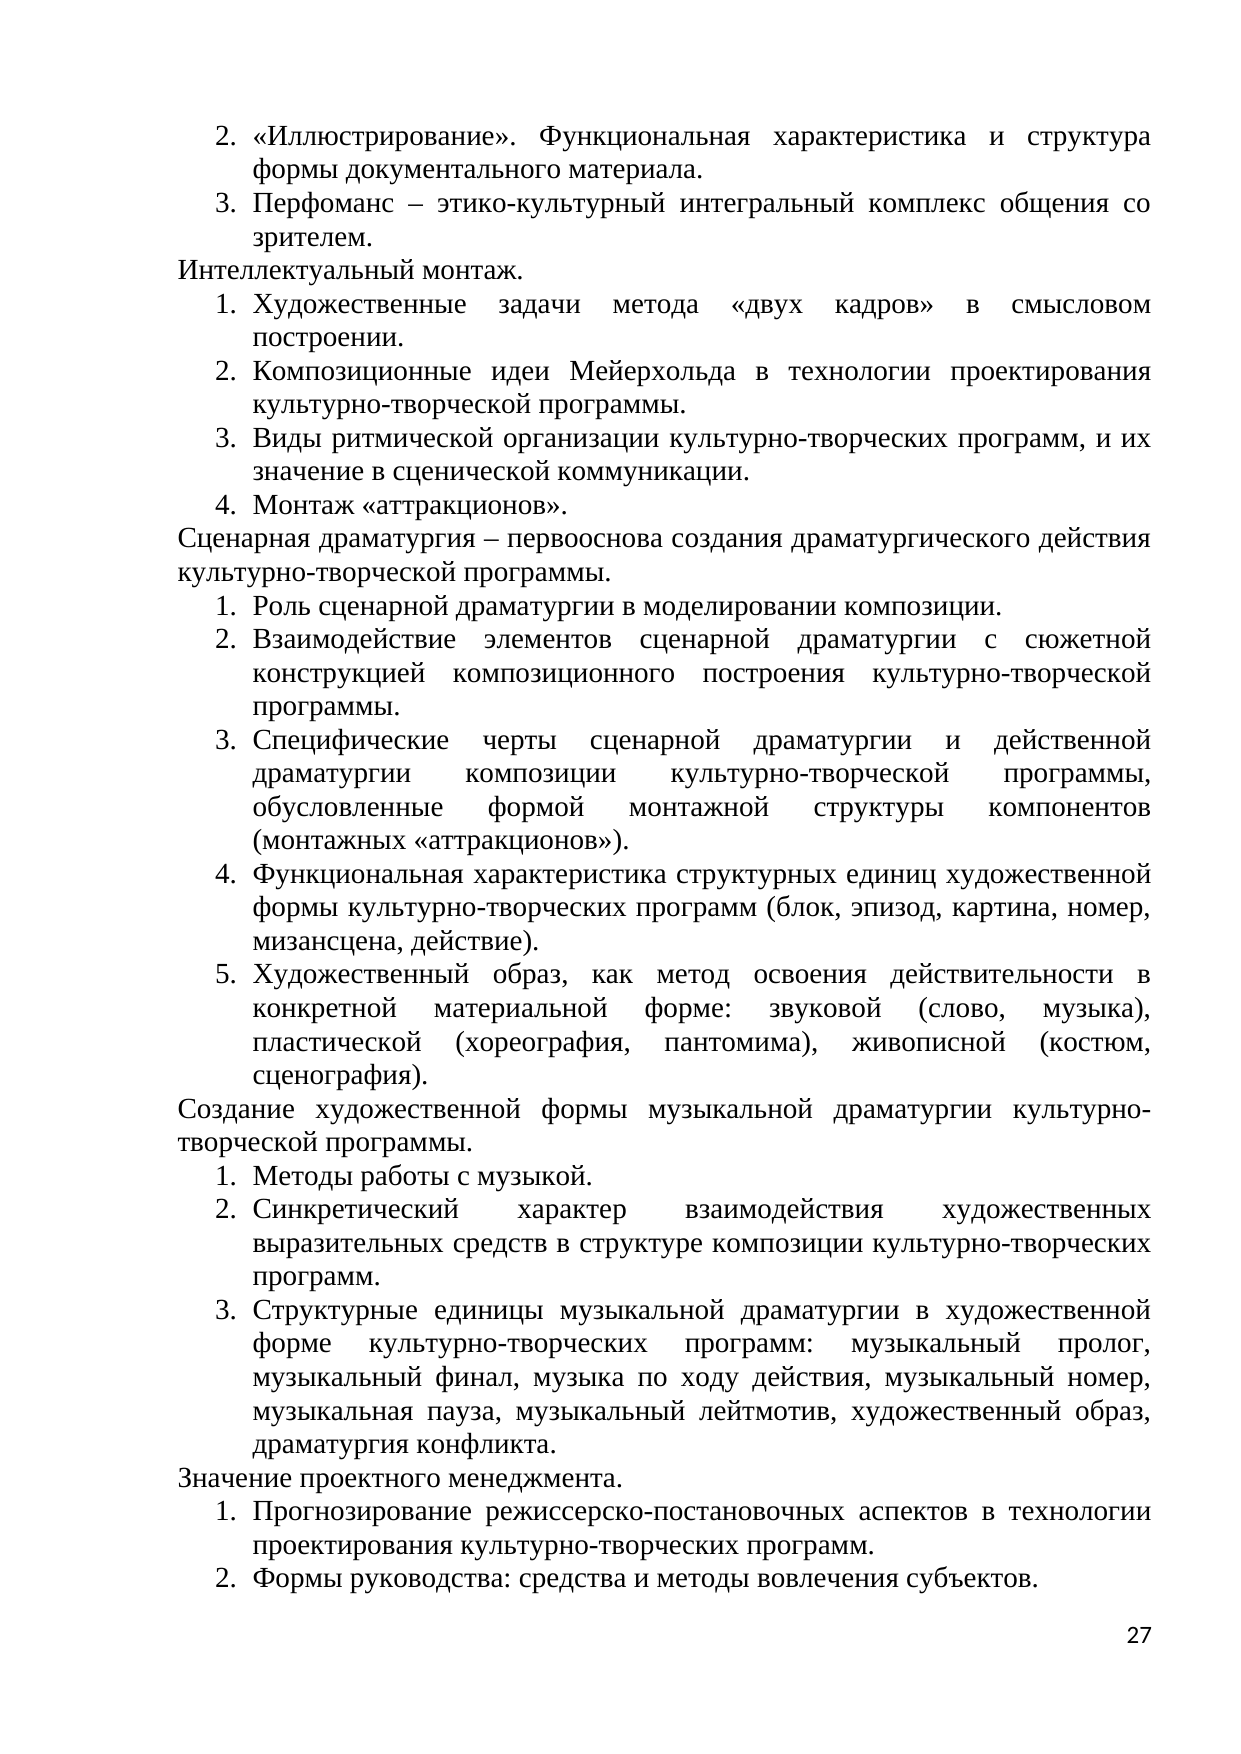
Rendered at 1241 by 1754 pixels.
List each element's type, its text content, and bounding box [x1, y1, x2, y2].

list Художественный образ, как метод освоения действительности в конкретной материальной форме: звуковой (слово, музыка), пластической (хореография, пантомима), живописной (костюм, сценография). [215, 957, 1152, 1091]
list Синкретический характер взаимодействия художественных выразительных средств в структуре композиции культурно-творческих программ. [215, 1191, 1152, 1292]
list Прогнозирование режиссерско-постановочных аспектов в технологии проектирования культурно-творческих программ. [215, 1493, 1152, 1560]
list Виды ритмической организации культурно-творческих программ, и их значение в сценической коммуникации. [215, 420, 1152, 487]
list Роль сценарной драматургии в моделировании композиции. [215, 588, 1152, 621]
list Монтаж «аттракционов». [215, 487, 1152, 521]
list «Иллюстрирование». Функциональная характеристика и структура формы документального материала. [215, 118, 1152, 185]
list Композиционные идеи Мейерхольда в технологии проектирования культурно-творческой программы. [215, 353, 1152, 420]
text Интеллектуальный монтаж. [177, 252, 1152, 286]
list Функциональная характеристика структурных единиц художественной формы культурно-творческих программ (блок, эпизод, картина, номер, мизансцена, действие). [215, 856, 1152, 957]
text Значение проектного менеджмента. [177, 1460, 1152, 1493]
list Художественные задачи метода «двух кадров» в смысловом построении. [215, 286, 1152, 353]
list Методы работы с музыкой. [215, 1158, 1152, 1191]
list Формы руководства: средства и методы вовлечения субъектов. [215, 1560, 1152, 1594]
list Специфические черты сценарной драматургии и действенной драматургии композиции культурно-творческой программы, обусловленные формой монтажной структуры компонентов (монтажных «аттракционов»). [215, 722, 1152, 856]
list Структурные единицы музыкальной драматургии в художественной форме культурно-творческих программ: музыкальный пролог, музыкальный финал, музыка по ходу действия, музыкальный номер, музыкальная пауза, музыкальный лейтмотив, художественный образ, драматургия конфликта. [215, 1292, 1152, 1460]
text Создание художественной формы музыкальной драматургии культурно-творческой программы. [177, 1091, 1152, 1158]
list Взаимодействие элементов сценарной драматургии с сюжетной конструкцией композиционного построения культурно-творческой программы. [215, 621, 1152, 722]
list Перфоманс – этико-культурный интегральный комплекс общения со зрителем. [215, 185, 1152, 252]
text Сценарная драматургия – первооснова создания драматургического действия культурно-творческой программы. [177, 521, 1152, 588]
